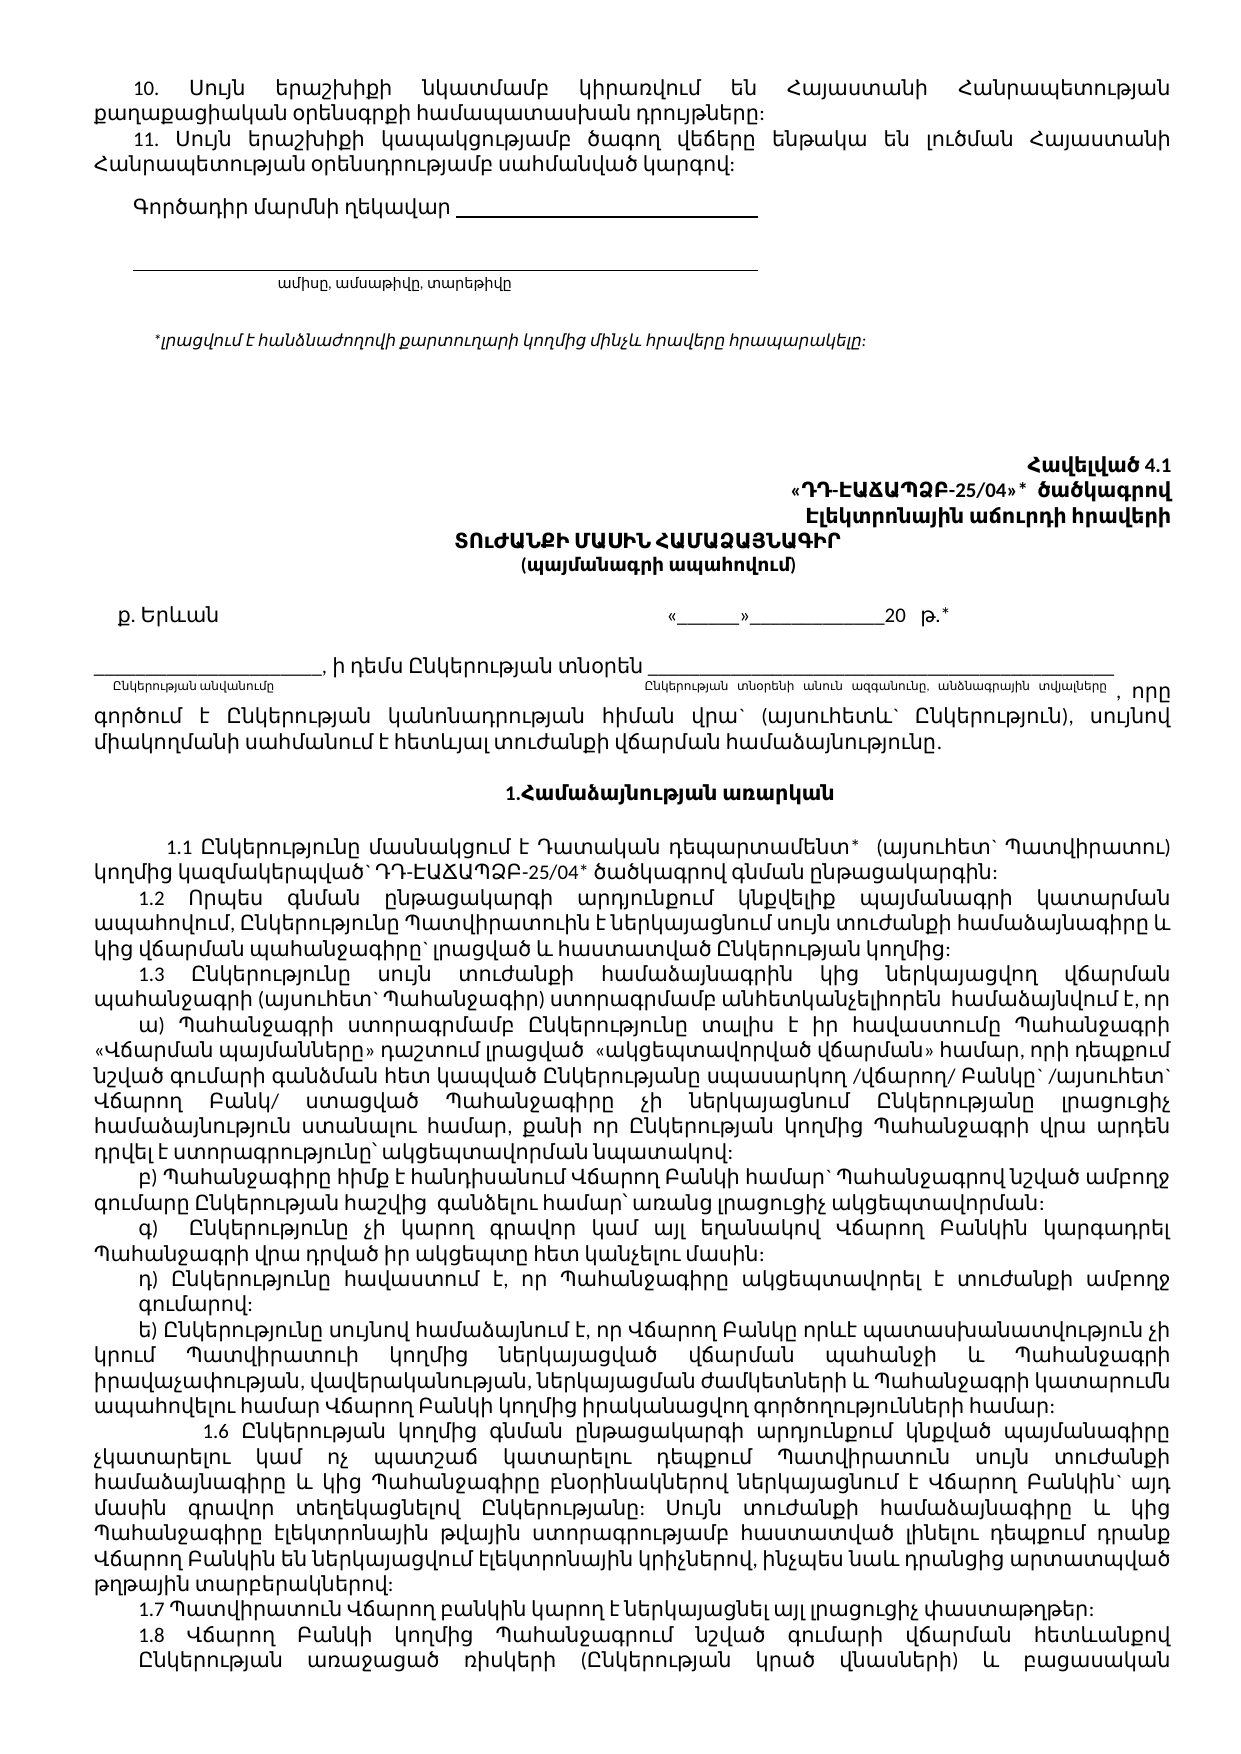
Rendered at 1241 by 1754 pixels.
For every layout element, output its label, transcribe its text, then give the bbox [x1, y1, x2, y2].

text 1.1 Ընկերությունը մասնակցում է Դատական դեպարտամենտ* (այսուհետ` Պատվիրատու) կողմից կազմակերպված` ԴԴ-ԷԱՃԱՊՁԲ-25/04* ծածկագրով գնման ընթացակարգին: [94, 834, 1171, 885]
text ամիսը, ամսաթիվը, տարեթիվը [94, 274, 1171, 304]
text Հավելված 4.1 [94, 452, 1171, 477]
text ե) Ընկերությունը սույնով համաձայնում է, որ Վճարող Բանկը որևէ պատասխանատվություն չի կրում Պատվիրատուի կողմից ներկայացված վճարման պահանջի և Պահանջագրի իրավաչափության, վավերականության, ներկայացման ժամկետների և Պահանջագրի կատարումն ապահովելու համար Վճարող Բանկի կողմից իրականացվող գործողությունների համար: [94, 1317, 1171, 1419]
text գ) Ընկերությունը չի կարող գրավոր կամ այլ եղանակով Վճարող Բանկին կարգադրել Պահանջագրի վրա դրված իր ակցեպտը հետ կանչելու մասին: [94, 1215, 1171, 1266]
text 10. Սույն երաշխիքի նկատմամբ կիրառվում են Հայաստանի Հանրապետության քաղաքացիական օրենսգրքի համապատասխան դրույթները: [94, 75, 1171, 126]
text դ) Ընկերությունը հավաստում է, որ Պահանջագիրը ակցեպտավորել է տուժանքի ամբողջ գումարով: [138, 1266, 1171, 1317]
text բ) Պահանջագիրը հիմք է հանդիսանում Վճարող Բանկի համար` Պահանջագրով նշված ամբողջ գումարը Ընկերության հաշվից գանձելու համար՝ առանց լրացուցիչ ակցեպտավորման: [94, 1164, 1171, 1215]
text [138, 1622, 1171, 1673]
text Ընկերության անվանումը Ընկերության տնօրենի անուն ազգանունը, անձնագրային տվյալները , որը գործում է Ընկերության կանոնադրության հիման վրա` (այսուհետև` Ընկերություն), սույնով միակողմանի սահմանում է հետևյալ տուժանքի վճարման համաձայնությունը. [94, 678, 1171, 754]
text ա) Պահանջագրի ստորագրմամբ Ընկերությունը տալիս է իր հավաստումը Պահանջագրի «Վճարման պայմանները» դաշտում լրացված «ակցեպտավորված վճարման» համար, որի դեպքում նշված գումարի գանձման հետ կապված Ընկերությանը սպասարկող /վճարող/ Բանկը` /այսուհետ` Վճարող Բանկ/ ստացված Պահանջագիրը չի ներկայացնում Ընկերությանը լրացուցիչ համաձայնություն ստանալու համար, քանի որ Ընկերության կողմից Պահանջագրի վրա արդեն դրվել է ստորագրությունը՝ ակցեպտավորման նպատակով: [94, 1012, 1171, 1164]
text 1.6 Ընկերության կողմից գնման ընթացակարգի արդյունքում կնքված պայմանագիրը չկատարելու կամ ոչ պատշաճ կատարելու դեպքում Պատվիրատուն սույն տուժանքի համաձայնագիրը և կից Պահանջագիրը բնօրինակներով ներկայացնում է Վճարող Բանկին` այդ մասին գրավոր տեղեկացնելով Ընկերությանը: Սույն տուժանքի համաձայնագիրը և կից Պահանջագիրը էլեկտրոնային թվային ստորագրությամբ հաստատված լինելու դեպքում դրանք Վճարող Բանկին են ներկայացվում էլեկտրոնային կրիչներով, ինչպես նաև դրանցից արտատպված թղթային տարբերակներով: [94, 1419, 1171, 1597]
text *լրացվում է հանձնաժողովի քարտուղարի կողմից մինչև հրավերը հրապարակելը: [94, 330, 1171, 350]
text ք. Երևան «______»_____________20 թ.* [94, 602, 1171, 627]
text ՏՈւԺԱՆՔԻ ՄԱՍԻՆ ՀԱՄԱՁԱՅՆԱԳԻՐ [94, 528, 1171, 554]
text 1.Համաձայնության առարկան [169, 780, 1171, 805]
text ______________________, ի դեմս Ընկերության տնօրեն _____________________________________________ [94, 653, 1171, 678]
text Գործադիր մարմնի ղեկավար [94, 194, 1171, 220]
text 11. Սույն երաշխիքի կապակցությամբ ծագող վեճերը ենթակա են լուծման Հայաստանի Հանրապետության օրենսդրությամբ սահմանված կարգով: [94, 126, 1171, 177]
text 1.3 Ընկերությունը սույն տուժանքի համաձայնագրին կից ներկայացվող վճարման պահանջագրի (այսուհետ` Պահանջագիր) ստորագրմամբ անհետկանչելիորեն համաձայնվում է, որ [94, 961, 1171, 1012]
text Էլեկտրոնային աճուրդի հրավերի [94, 503, 1171, 528]
text 1.7 Պատվիրատուն Վճարող բանկին կարող է ներկայացնել այլ լրացուցիչ փաստաթղթեր: [138, 1597, 1171, 1622]
text «ԴԴ-ԷԱՃԱՊՁԲ-25/04»* ծածկագրով [94, 477, 1171, 503]
text 1.2 Որպես գնման ընթացակարգի արդյունքում կնքվելիք պայմանագրի կատարման ապահովում, Ընկերությունը Պատվիրատուին է ներկայացնում սույն տուժանքի համաձայնագիրը և կից վճարման պահանջագիրը` լրացված և հաստատված Ընկերության կողմից: [94, 885, 1171, 961]
text (պայմանագրի ապահովում) [94, 554, 1171, 577]
